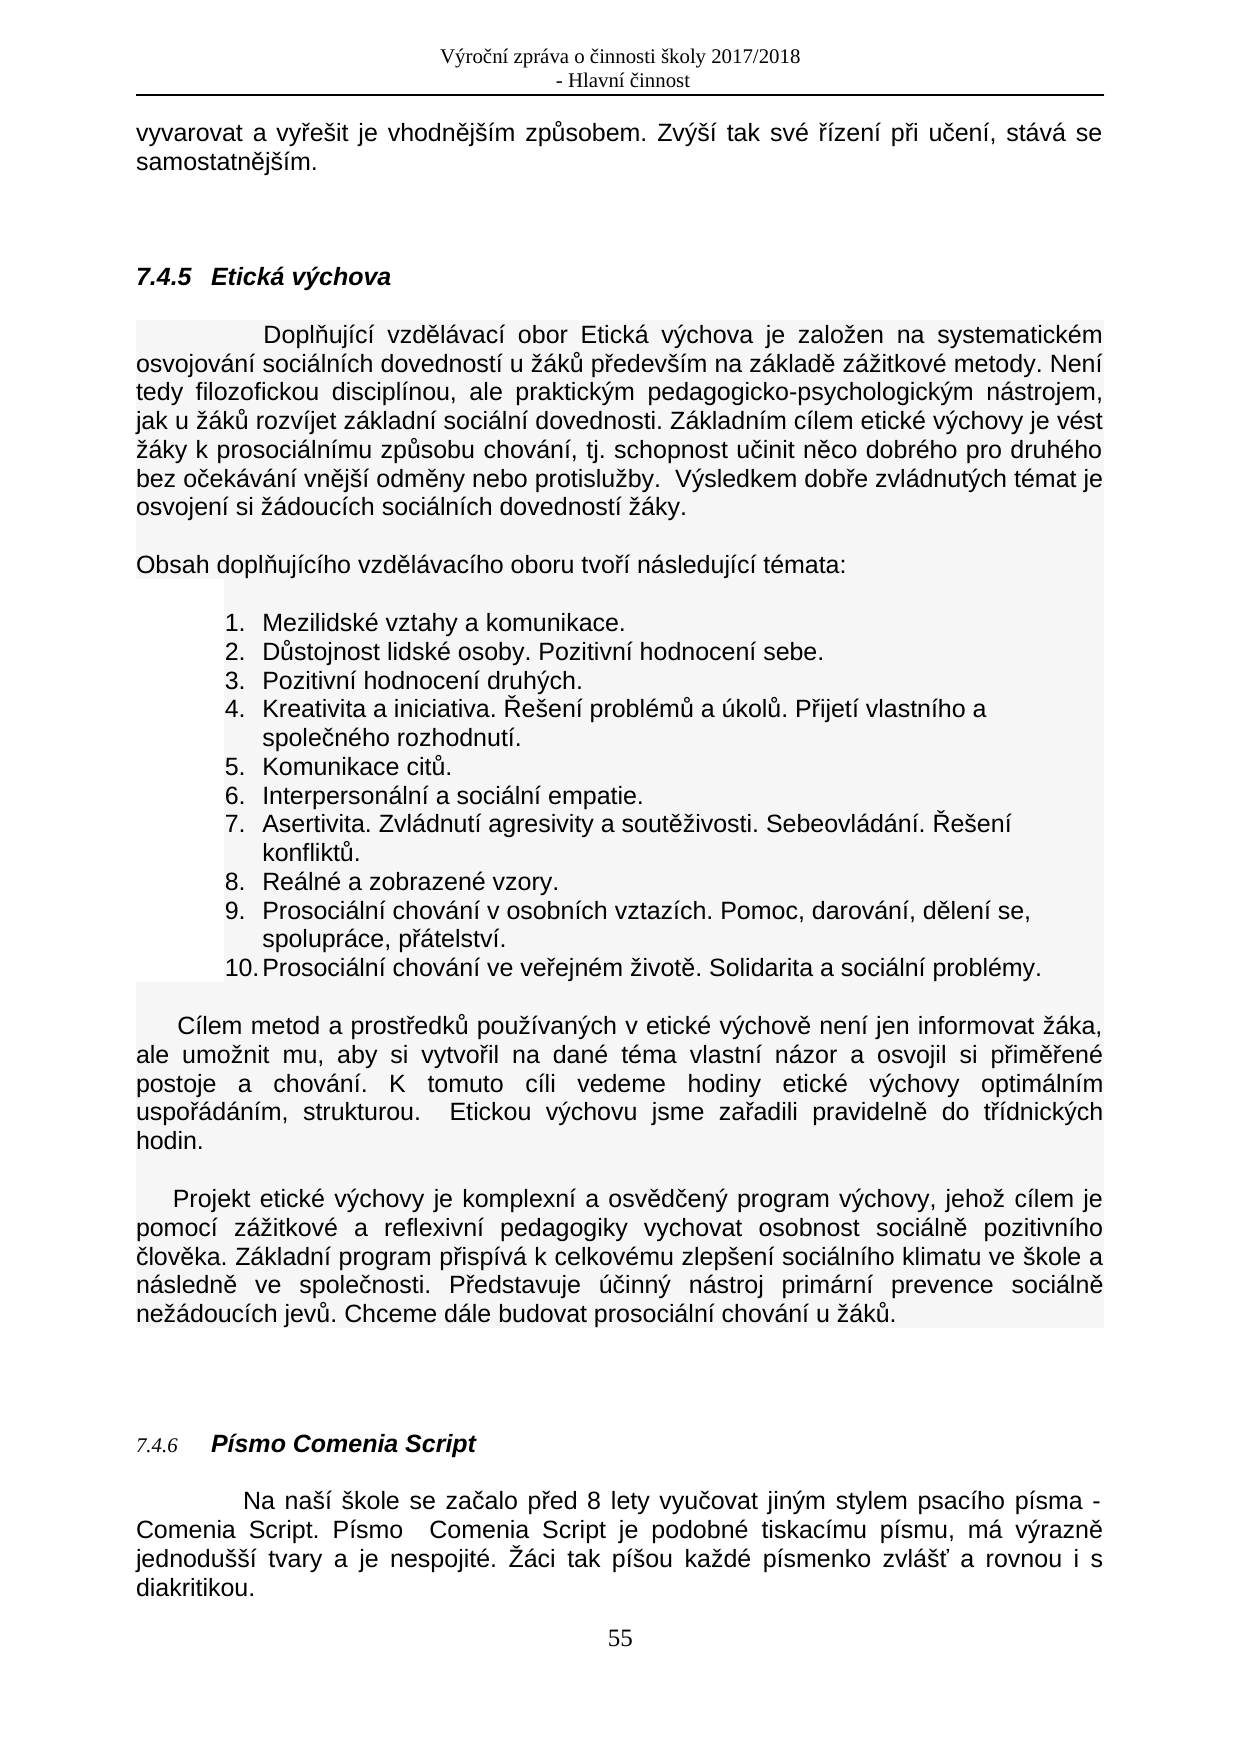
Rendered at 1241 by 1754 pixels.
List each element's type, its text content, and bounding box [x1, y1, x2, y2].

list Mezilidské vztahy a komunikace. [224, 608, 1104, 637]
text Obsah doplňujícího vzdělávacího oboru tvoří následující témata: [136, 550, 1104, 579]
subtitle Písmo Comenia Script [136, 1429, 1104, 1458]
list Prosociální chování v osobních vztazích. Pomoc, darování, dělení se, spolupráce, přátelství. [224, 896, 1104, 953]
text Projekt etické výchovy je komplexní a osvědčený program výchovy, jehož cílem je pomocí zážitkové a reflexivní pedagogiky vychovat osobnost sociálně pozitivního člověka. Základní program přispívá k celkovému zlepšení sociálního klimatu ve škole a následně ve společnosti. Představuje účinný nástroj primární prevence sociálně nežádoucích jevů. Chceme dále budovat prosociální chování u žáků. [136, 1184, 1104, 1328]
list Kreativita a iniciativa. Řešení problémů a úkolů. Přijetí vlastního a společného rozhodnutí. [224, 694, 1104, 752]
list Reálné a zobrazené vzory. [224, 867, 1104, 896]
list Komunikace citů. [224, 752, 1104, 781]
list Asertivita. Zvládnutí agresivity a soutěživosti. Sebeovládání. Řešení konfliktů. [224, 809, 1104, 867]
text Cílem metod a prostředků používaných v etické výchově není jen informovat žáka, ale umožnit mu, aby si vytvořil na dané téma vlastní názor a osvojil si přiměřené postoje a chování. K tomuto cíli vedeme hodiny etické výchovy optimálním uspořádáním, strukturou. Etickou výchovu jsme zařadili pravidelně do třídnických hodin. [136, 1011, 1104, 1155]
text Doplňující vzdělávací obor Etická výchova je založen na systematickém osvojování sociálních dovedností u žáků především na základě zážitkové metody. Není tedy filozofickou disciplínou, ale praktickým pedagogicko-psychologickým nástrojem, jak u žáků rozvíjet základní sociální dovednosti. Základním cílem etické výchovy je vést žáky k prosociálnímu způsobu chování, tj. schopnost učinit něco dobrého pro druhého bez očekávání vnější odměny nebo protislužby. Výsledkem dobře zvládnutých témat je osvojení si žádoucích sociálních dovedností žáky. [136, 320, 1104, 521]
subtitle Etická výchova [136, 262, 1104, 291]
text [136, 118, 1104, 176]
list Důstojnost lidské osoby. Pozitivní hodnocení sebe. [224, 637, 1104, 666]
list Pozitivní hodnocení druhých. [224, 666, 1104, 694]
list Prosociální chování ve veřejném životě. Solidarita a sociální problémy. [224, 953, 1104, 982]
list Interpersonální a sociální empatie. [224, 781, 1104, 809]
text Na naší škole se začalo před 8 lety vyučovat jiným stylem psacího písma - Comenia Script. Písmo Comenia Script je podobné tiskacímu písmu, má výrazně jednodušší tvary a je nespojité. Žáci tak píšou každé písmenko zvlášť a rovnou i s diakritikou. [136, 1486, 1104, 1601]
